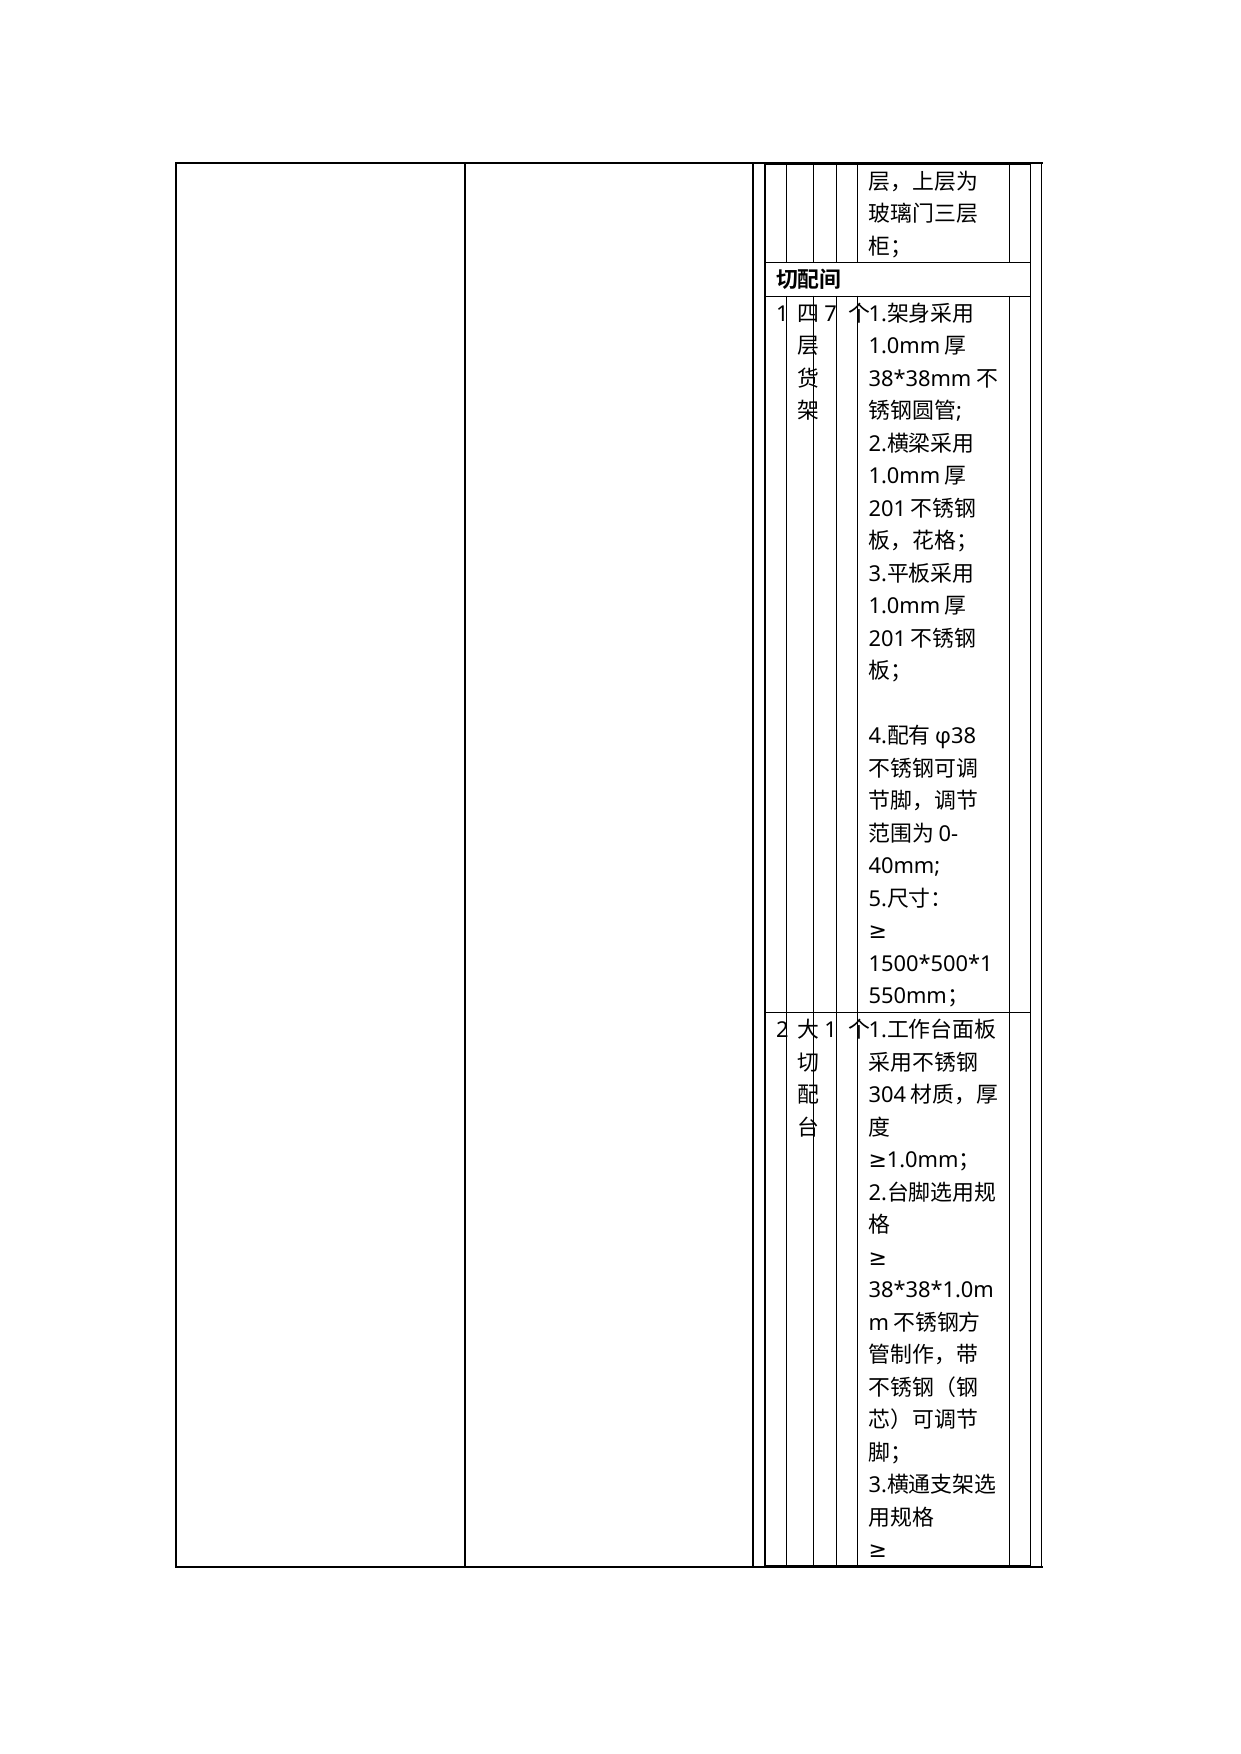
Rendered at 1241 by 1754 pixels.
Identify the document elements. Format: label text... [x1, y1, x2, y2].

table_cell [814, 297, 836, 1012]
table_cell [766, 297, 786, 1012]
table_cell [466, 164, 752, 1566]
table_cell [1010, 165, 1030, 262]
table_cell [858, 297, 1009, 1012]
table_cell 1 [177, 164, 464, 1566]
table_cell [766, 165, 786, 262]
table_cell [837, 165, 857, 262]
table_cell [1010, 297, 1030, 1012]
table_cell [837, 297, 857, 1012]
table_cell [754, 164, 764, 1566]
table_cell [766, 263, 1030, 296]
table_cell [787, 297, 813, 1012]
table_cell [837, 1013, 857, 1565]
table_cell [814, 165, 836, 262]
table_cell [787, 165, 813, 262]
table_cell [1010, 1013, 1030, 1565]
table_cell [858, 1013, 1009, 1565]
table_cell [766, 1013, 786, 1565]
table_cell [787, 1013, 813, 1565]
table_cell [814, 1013, 836, 1565]
table_cell [1031, 164, 1041, 1566]
table_cell [858, 165, 1009, 262]
